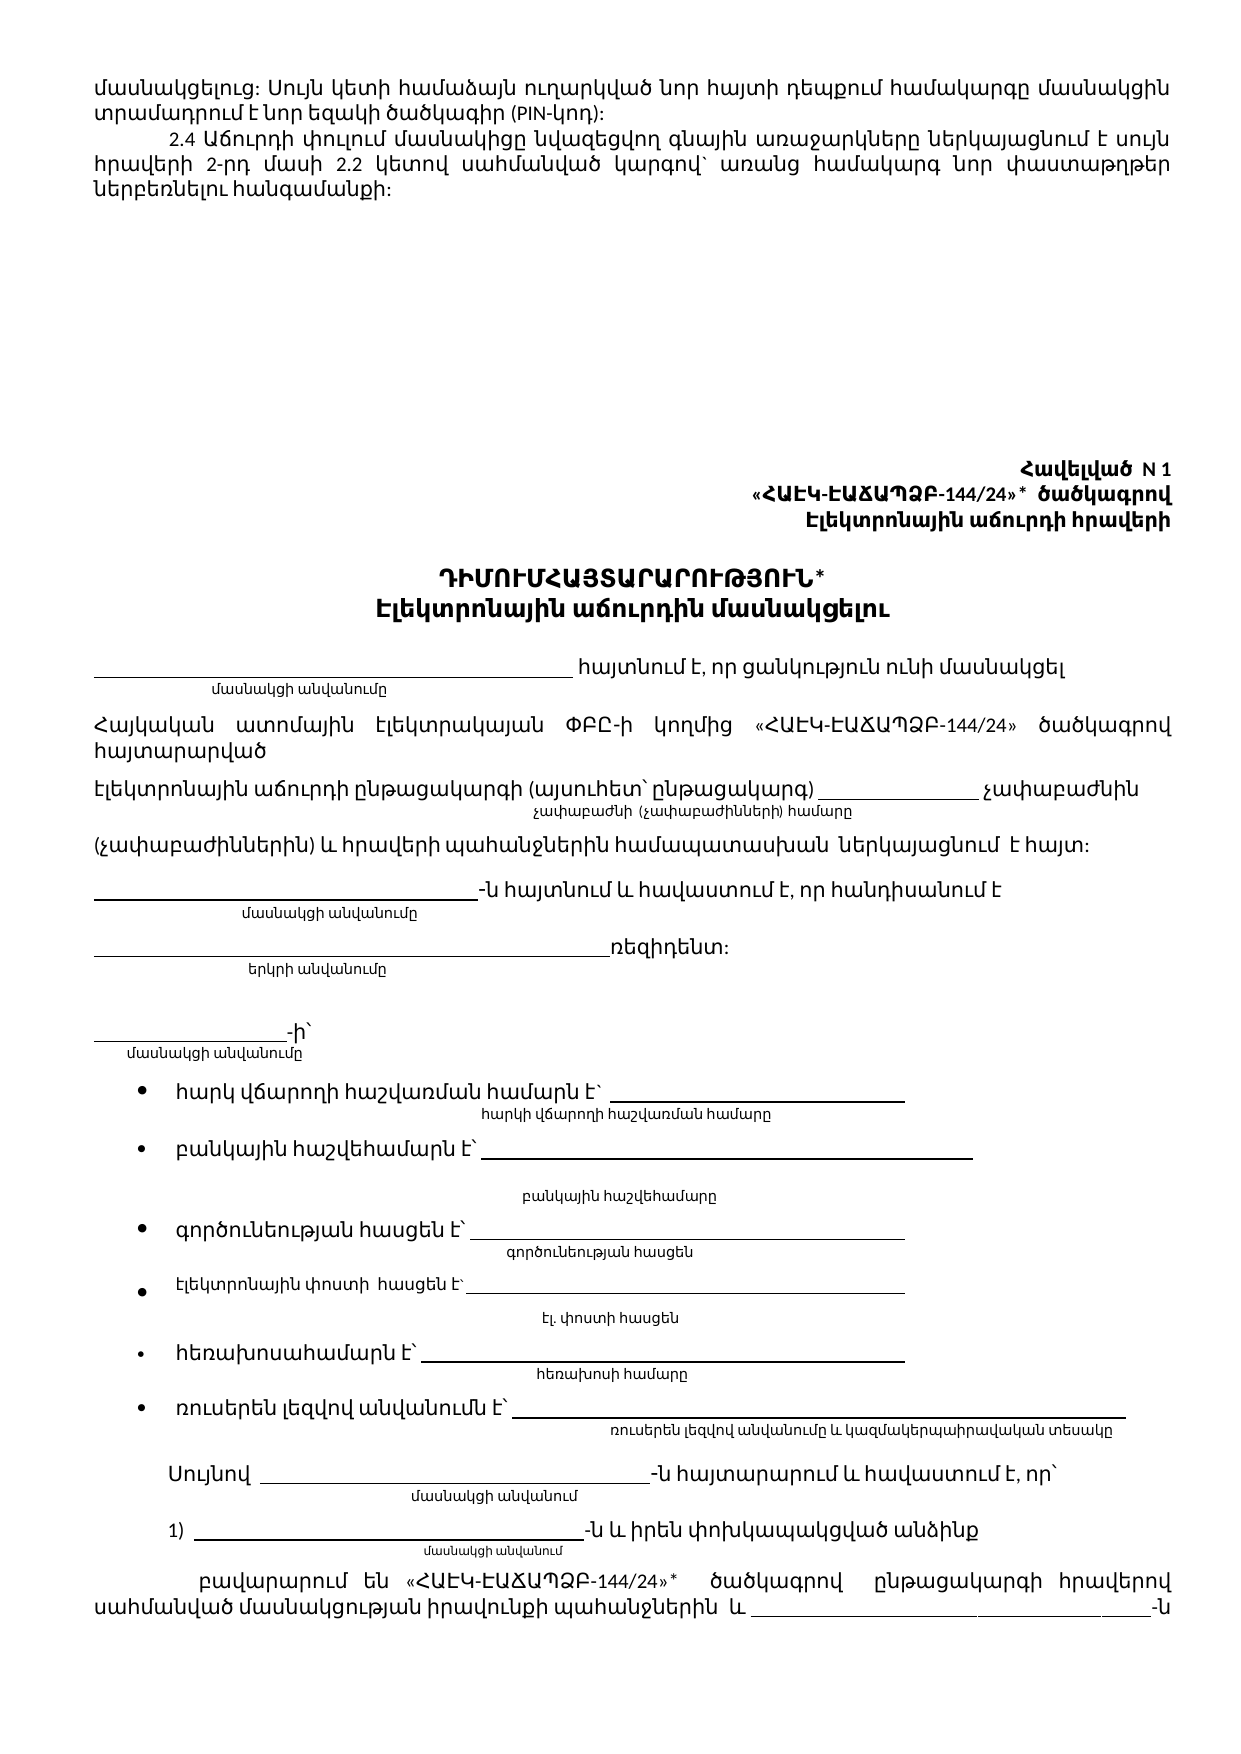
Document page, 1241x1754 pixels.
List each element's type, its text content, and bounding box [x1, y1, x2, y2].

text հայտնում է, որ ցանկություն ունի մասնակցել [94, 654, 1171, 680]
text ռեզիդենտ: [94, 934, 1171, 960]
text Հավելված N 1 [94, 456, 1171, 482]
text մասնակցի անվանում [94, 1487, 1171, 1518]
text էլ. փոստի հասցեն [94, 1309, 1171, 1340]
text հեռախոսի համարը [462, 1365, 1171, 1396]
text մասնակցի անվանումը [94, 904, 1171, 934]
subtitle Էլեկտրոնային աճուրդին մասնակցելու [94, 593, 1171, 624]
text (չափաբաժիններին) և հրավերի պահանջներին համապատասխան ներկայացնում է հայտ: [94, 833, 1171, 858]
text երկրի անվանումը [94, 960, 1171, 990]
text Հայկական ատոմային էլեկտրակայան ՓԲԸ-ի կողմից «ՀԱԷԿ-ԷԱՃԱՊՁԲ-144/24» ծածկագրով հայտարարված [94, 711, 1171, 764]
text հարկի վճարողի հաշվառման համարը [94, 1106, 1171, 1136]
text բանկային հաշվեհամարը [94, 1187, 1171, 1217]
text մասնակցի անվանումը [94, 1044, 1171, 1075]
text ռուսերեն լեզվով անվանումը և կազմակերպաիրավական տեսակը [536, 1421, 1171, 1452]
text -ն հայտնում և հավաստում է, որ հանդիսանում է [94, 873, 1171, 904]
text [94, 1568, 1171, 1619]
list հարկ վճարողի հաշվառման համարն է` [138, 1075, 1171, 1106]
text -ի՝ [94, 1019, 1171, 1044]
text Էլեկտրոնային աճուրդի հրավերի [94, 507, 1171, 532]
text գործունեության հասցեն [94, 1243, 1171, 1273]
text Սույնով -ն հայտարարում և հավաստում է, որ՝ [94, 1457, 1171, 1487]
text 1) -ն և իրեն փոխկապակցված անձինք [94, 1518, 1171, 1543]
text ԴԻՄՈՒՄՀԱՅՏԱՐԱՐՈՒԹՅՈՒՆ* [94, 563, 1171, 593]
text մասնակցի անվանումը [94, 680, 1171, 711]
list հեռախոսահամարն է՝ [138, 1340, 1171, 1365]
list բանկային հաշվեհամարն է՝ [138, 1136, 1171, 1187]
text 2.4 Աճուրդի փուլում մասնակիցը նվազեցվող գնային առաջարկները ներկայացնում է սույն հրավերի 2-րդ մասի 2.2 կետով սահմանված կարգով` առանց համակարգ նոր փաստաթղթեր ներբեռնելու հանգամանքի: [94, 126, 1171, 202]
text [94, 75, 1171, 126]
text էլեկտրոնային աճուրդի ընթացակարգի (այսուհետ՝ ընթացակարգ) չափաբաժնին [94, 777, 1171, 802]
text մասնակցի անվանում [94, 1543, 1171, 1568]
list էլեկտրոնային փոստի հասցեն է՝ [138, 1273, 1171, 1309]
text «ՀԱԷԿ-ԷԱՃԱՊՁԲ-144/24»* ծածկագրով [94, 482, 1171, 507]
text չափաբաժնի (չափաբաժինների) համարը [94, 802, 1171, 833]
list գործունեության հասցեն է՝ [138, 1217, 1171, 1243]
list ռուսերեն լեզվով անվանումն է՝ [138, 1396, 1171, 1421]
